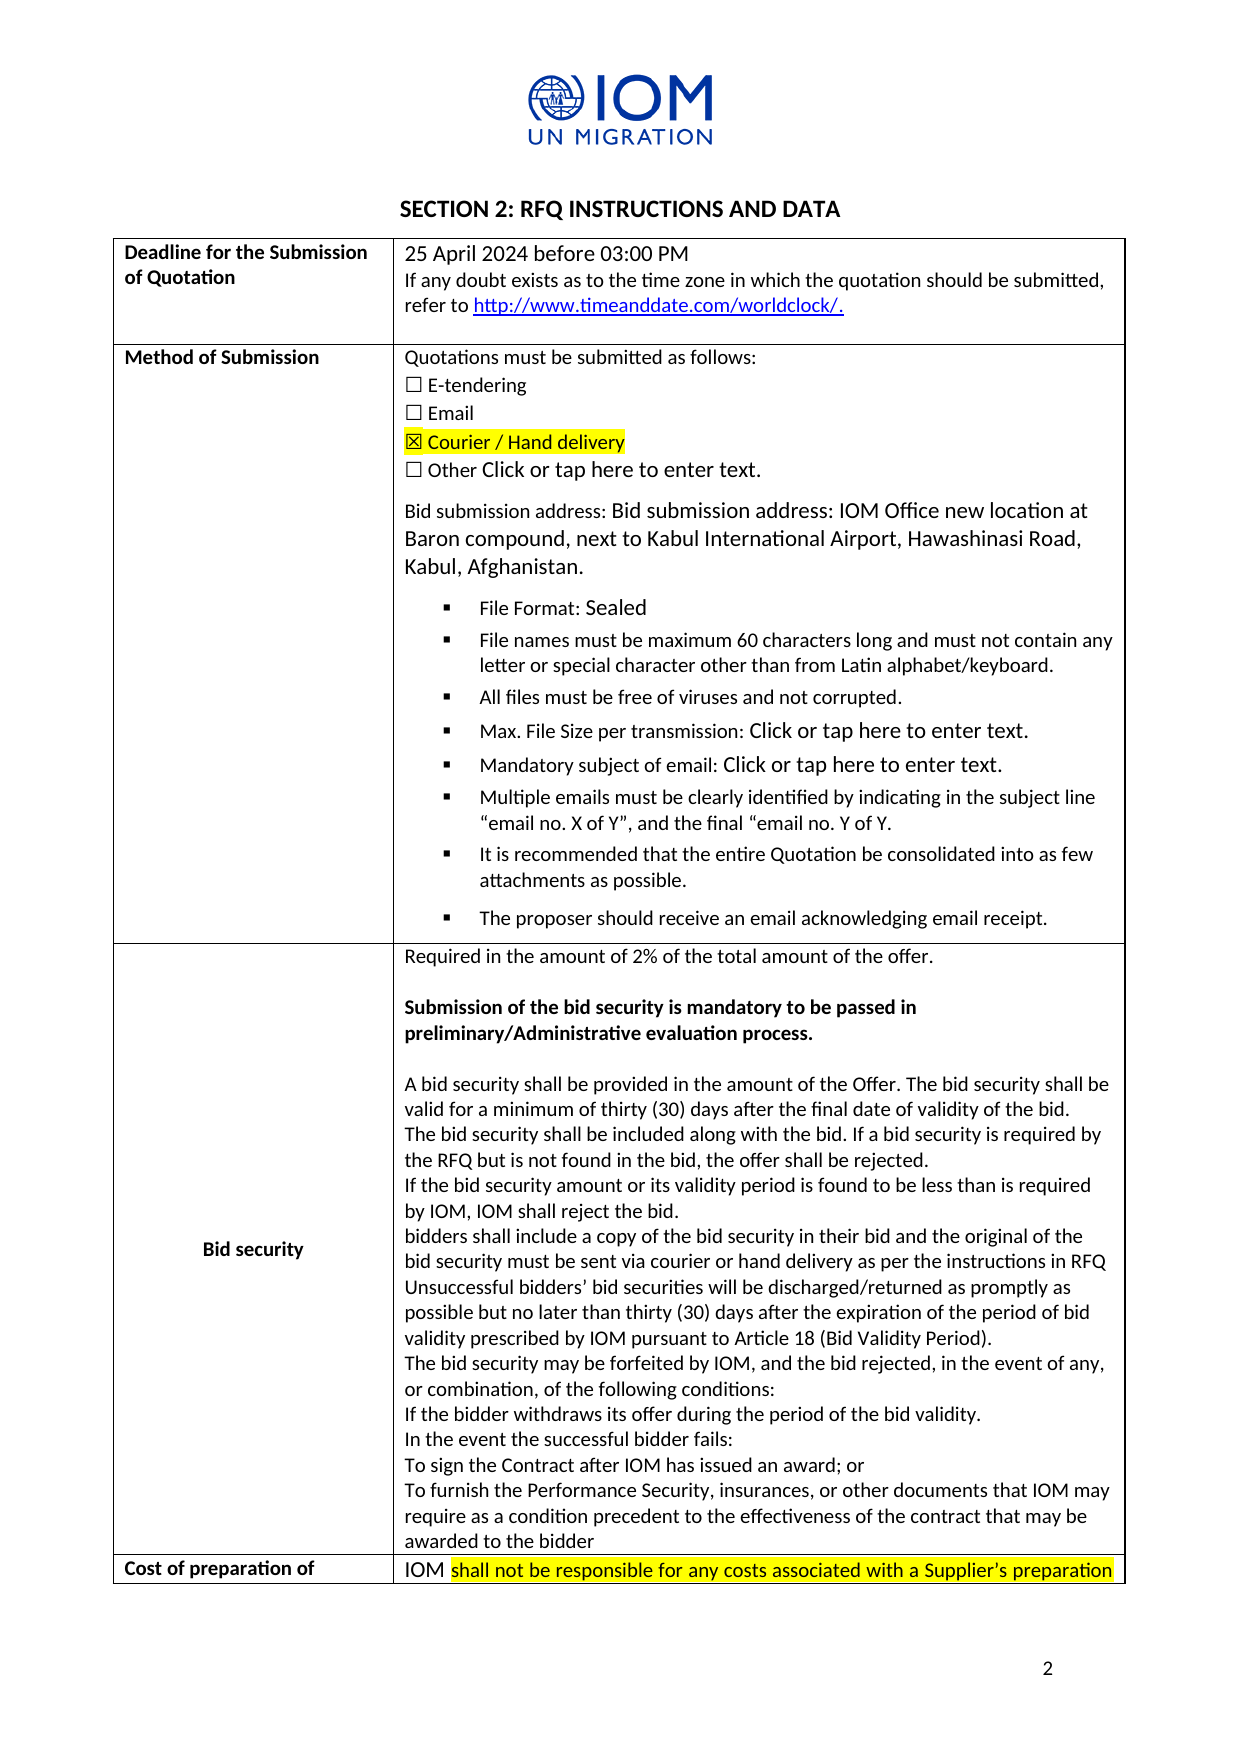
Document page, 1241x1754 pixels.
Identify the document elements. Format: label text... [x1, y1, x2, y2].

table_cell Bid security [114, 944, 393, 1554]
table_cell Required in the amount of 2% of the total amount of the offer. Submission of the bid security is mandatory to be passed in preliminary/Administrative evaluation process. A bid security shall be provided in the amount of the Offer. The bid security shall be valid for a minimum of thirty (30) days after the final date of validity of the bid. The bid security shall be included along with the bid. If a bid security is required by the RFQ but is not found in the bid, the offer shall be rejected. If the bid security amount or its validity period is found to be less than is required by IOM, IOM shall reject the bid. bidders shall include a copy of the bid security in their bid and the original of the bid security must be sent via courier or hand delivery as per the instructions in RFQ Unsuccessful bidders’ bid securities will be discharged/returned as promptly as possible but no later than thirty (30) days after the expiration of the period of bid validity prescribed by IOM pursuant to Article 18 (Bid Validity Period). The bid security may be forfeited by IOM, and the bid rejected, in the event of any, or combination, of the following conditions: If the bidder withdraws its offer during the period of the bid validity. In the event the successful bidder fails: To sign the Contract after IOM has issued an award; or To furnish the Performance Security, insurances, or other documents that IOM may require as a condition precedent to the effectiveness of the contract that may be awarded to the bidder [394, 944, 1124, 1554]
table_cell Method of Submission [114, 345, 393, 943]
table_header Deadline for the Submission of Quotation [114, 239, 393, 343]
table_header If any doubt exists as to the time zone in which the quotation should be submitted, refer to http://www.timeanddate.com/worldclock/. [394, 239, 1124, 343]
subtitle SECTION 2: RFQ INSTRUCTIONS AND DATA [112, 193, 1128, 223]
table_cell Cost of preparation of quotation [114, 1555, 393, 1583]
table_cell Quotations must be submitted as follows: E-tendering Email Courier / Hand delivery Other Bid submission address: File Format: File names must be maximum 60 characters long and must not contain any letter or special character other than from Latin alphabet/keyboard. All files must be free of viruses and not corrupted. Max. File Size per transmission: Mandatory subject of email: Multiple emails must be clearly identified by indicating in the subject line “email no. X of Y”, and the final “email no. Y of Y. It is recommended that the entire Quotation be consolidated into as few attachments as possible. The proposer should receive an email acknowledging email receipt. [394, 345, 1124, 943]
picture [524, 73, 716, 146]
